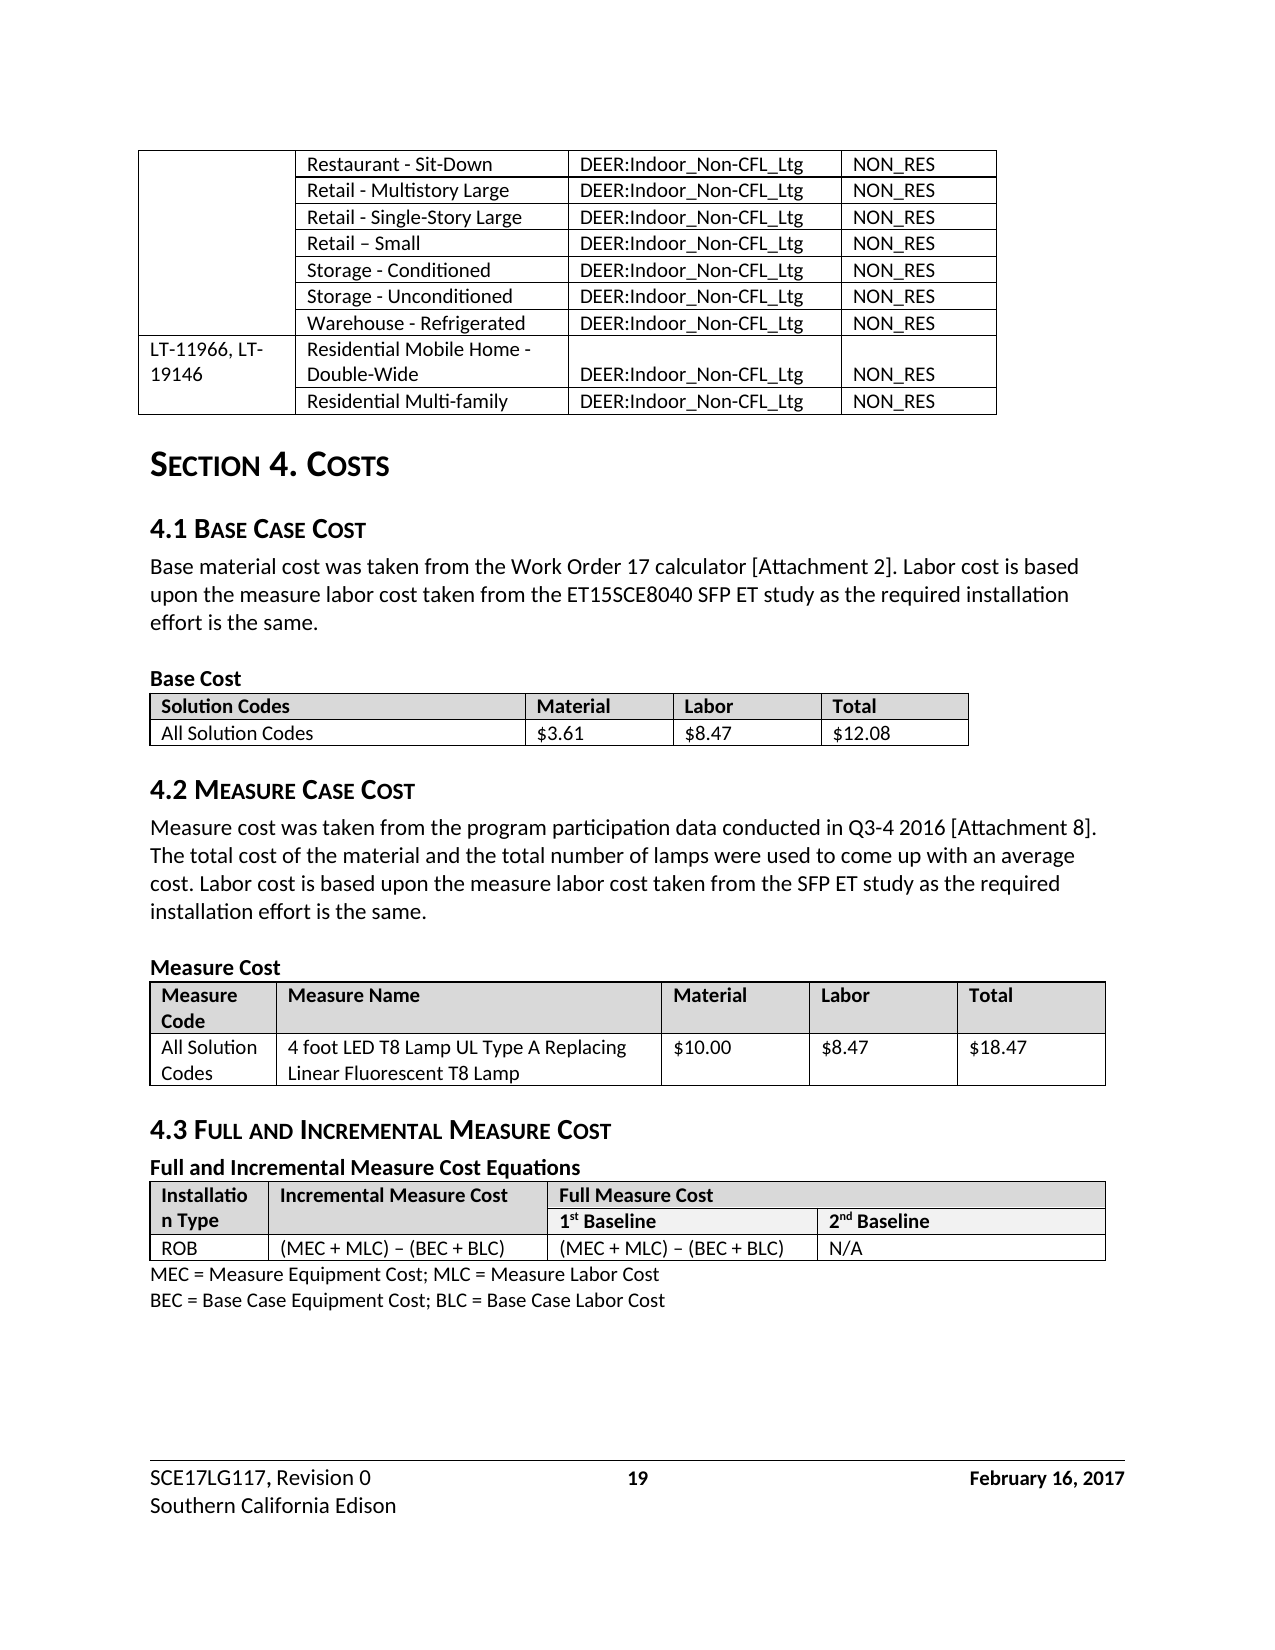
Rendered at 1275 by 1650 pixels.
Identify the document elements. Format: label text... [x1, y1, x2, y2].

table_header Total [822, 694, 968, 719]
table_cell $18.47 [958, 1034, 1105, 1085]
table_cell DEER:Indoor_Non-CFL_Ltg [569, 310, 841, 335]
table_cell All Solution Codes [151, 1034, 276, 1085]
table_header Solution Codes [151, 694, 525, 719]
table_header Labor [674, 694, 821, 719]
table_header Incremental Measure Cost [269, 1182, 547, 1234]
table_cell All Solution Codes [151, 720, 525, 745]
table_cell ROB [151, 1235, 268, 1260]
table_cell DEER:Indoor_Non-CFL_Ltg [569, 257, 841, 282]
table_cell NON_RES [842, 178, 996, 203]
table_cell DEER:Indoor_Non-CFL_Ltg [569, 336, 841, 387]
subtitle 4.1 Base Case Cost [150, 510, 1125, 546]
table_cell NON_RES [842, 257, 996, 282]
table_header Material [662, 983, 809, 1033]
subtitle 4.3 Full and Incremental Measure Cost [150, 1111, 1125, 1147]
table_cell $12.08 [822, 720, 968, 745]
table_cell $8.47 [674, 720, 821, 745]
table_cell Restaurant - Sit-Down [296, 151, 568, 176]
table_cell NON_RES [842, 230, 996, 256]
table_cell NON_RES [842, 283, 996, 309]
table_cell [569, 151, 841, 176]
table_cell (MEC + MLC) – (BEC + BLC) [548, 1235, 817, 1260]
text BEC = Base Case Equipment Cost; BLC = Base Case Labor Cost [150, 1287, 1125, 1312]
table_cell Retail - Multistory Large [296, 178, 568, 203]
table_cell Storage - Unconditioned [296, 283, 568, 309]
table_header Total [958, 983, 1105, 1033]
table_cell Warehouse - Refrigerated [296, 310, 568, 335]
table_cell LT-11966, LT-19146 [139, 336, 295, 413]
table_cell 1st Baseline [548, 1209, 817, 1234]
table_cell NON_RES [842, 336, 996, 387]
text MEC = Measure Equipment Cost; MLC = Measure Labor Cost [150, 1261, 1125, 1287]
table_header Material [526, 694, 673, 719]
table_cell 4 foot LED T8 Lamp UL Type A Replacing Linear Fluorescent T8 Lamp [277, 1034, 661, 1085]
table_header Installation Type [151, 1182, 268, 1234]
table_cell DEER:Indoor_Non-CFL_Ltg [569, 388, 841, 413]
table_header Measure Code [151, 983, 276, 1033]
table_cell (MEC + MLC) – (BEC + BLC) [269, 1235, 547, 1260]
table_cell $10.00 [662, 1034, 809, 1085]
subtitle Section 4. Costs [150, 439, 1125, 485]
table_cell NON_RES [842, 204, 996, 229]
subtitle 4.2 Measure Case Cost [150, 771, 1125, 807]
table_cell NON_RES [842, 388, 996, 413]
table_cell 2nd Baseline [818, 1209, 1105, 1234]
table_cell $8.47 [810, 1034, 957, 1085]
text Full and Incremental Measure Cost Equations [150, 1153, 1125, 1181]
table_header Full Measure Cost [548, 1182, 1105, 1207]
table_cell Residential Multi-family [296, 388, 568, 413]
text Measure Cost [150, 953, 1125, 981]
table_cell DEER:Indoor_Non-CFL_Ltg [569, 230, 841, 256]
table_header Measure Name [277, 983, 661, 1033]
table_cell Retail – Small [296, 230, 568, 256]
table_cell DEER:Indoor_Non-CFL_Ltg [569, 283, 841, 309]
table_cell NON_RES [842, 310, 996, 335]
table_cell $3.61 [526, 720, 673, 745]
table_cell DEER:Indoor_Non-CFL_Ltg [569, 178, 841, 203]
table_cell Retail - Single-Story Large [296, 204, 568, 229]
text Base material cost was taken from the Work Order 17 calculator [Attachment 2]. Labor cost is based upon the measure labor cost taken from the ET15SCE8040 SFP ET study as the required installation effort is the same. [150, 552, 1125, 636]
table_header Labor [810, 983, 957, 1033]
table_cell Residential Mobile Home - Double-Wide [296, 336, 568, 387]
table_cell Storage - Conditioned [296, 257, 568, 282]
table_cell N/A [818, 1235, 1105, 1260]
table_cell DEER:Indoor_Non-CFL_Ltg [569, 204, 841, 229]
table_cell NON_RES [842, 151, 996, 176]
text Base Cost [150, 664, 1125, 692]
text Measure cost was taken from the program participation data conducted in Q3-4 2016 [Attachment 8]. The total cost of the material and the total number of lamps were used to come up with an average cost. Labor cost is based upon the measure labor cost taken from the SFP ET study as the required installation effort is the same. [150, 813, 1125, 925]
